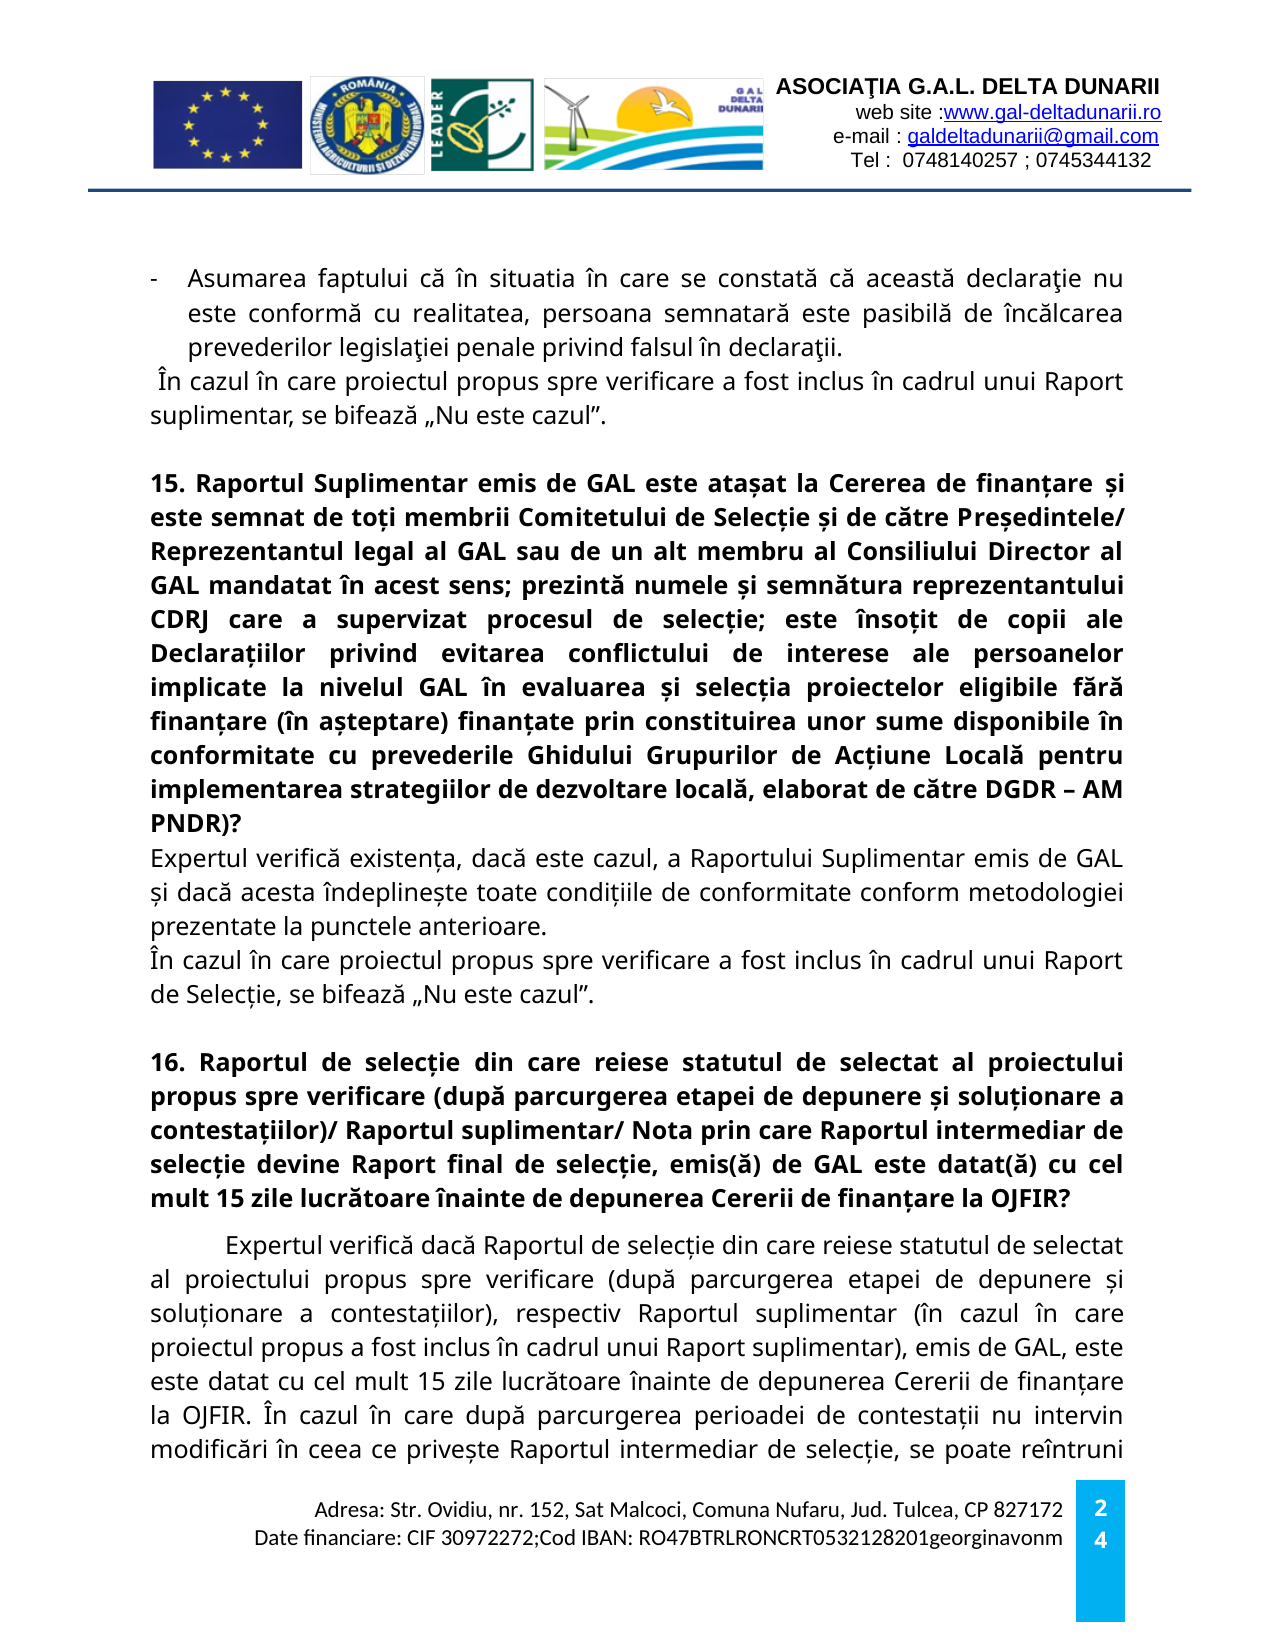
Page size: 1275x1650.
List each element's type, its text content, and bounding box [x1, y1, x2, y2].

list 15. Raportul Suplimentar emis de GAL este atașat la Cererea de finanțare și este semnat de toți membrii Comitetului de Selecție și de către Președintele/ Reprezentantul legal al GAL sau de un alt membru al Consiliului Director al GAL mandatat în acest sens; prezintă numele și semnătura reprezentantului CDRJ care a supervizat procesul de selecție; este însoțit de copii ale Declarațiilor privind evitarea conflictului de interese ale persoanelor implicate la nivelul GAL în evaluarea și selecția proiectelor eligibile fără finanțare (în așteptare) finanțate prin constituirea unor sume disponibile în conformitate cu prevederile Ghidului Grupurilor de Acțiune Locală pentru implementarea strategiilor de dezvoltare locală, elaborat de către DGDR – AM PNDR)? [150, 466, 1125, 840]
picture [150, 75, 769, 177]
list 16. Raportul de selecție din care reiese statutul de selectat al proiectului propus spre verificare (după parcurgerea etapei de depunere și soluționare a contestațiilor)/ Raportul suplimentar/ Nota prin care Raportul intermediar de selecție devine Raport final de selecție, emis(ă) de GAL este datat(ă) cu cel mult 15 zile lucrătoare înainte de depunerea Cererii de finanțare la OJFIR? [150, 1044, 1125, 1215]
list În cazul în care proiectul propus spre verificare a fost inclus în cadrul unui Raport de Selecție, se bifează „Nu este cazul”. [150, 942, 1125, 1011]
list Expertul verifică existența, dacă este cazul, a Raportului Suplimentar emis de GAL și dacă acesta îndeplinește toate condițiile de conformitate conform metodologiei prezentate la punctele anterioare. [150, 840, 1125, 942]
list Asumarea faptului că în situatia în care se constată că această declaraţie nu este conformă cu realitatea, persoana semnatară este pasibilă de încălcarea prevederilor legislaţiei penale privind falsul în declaraţii. [150, 261, 1125, 363]
list În cazul în care proiectul propus spre verificare a fost inclus în cadrul unui Raport suplimentar, se bifează „Nu este cazul”. [150, 363, 1125, 431]
